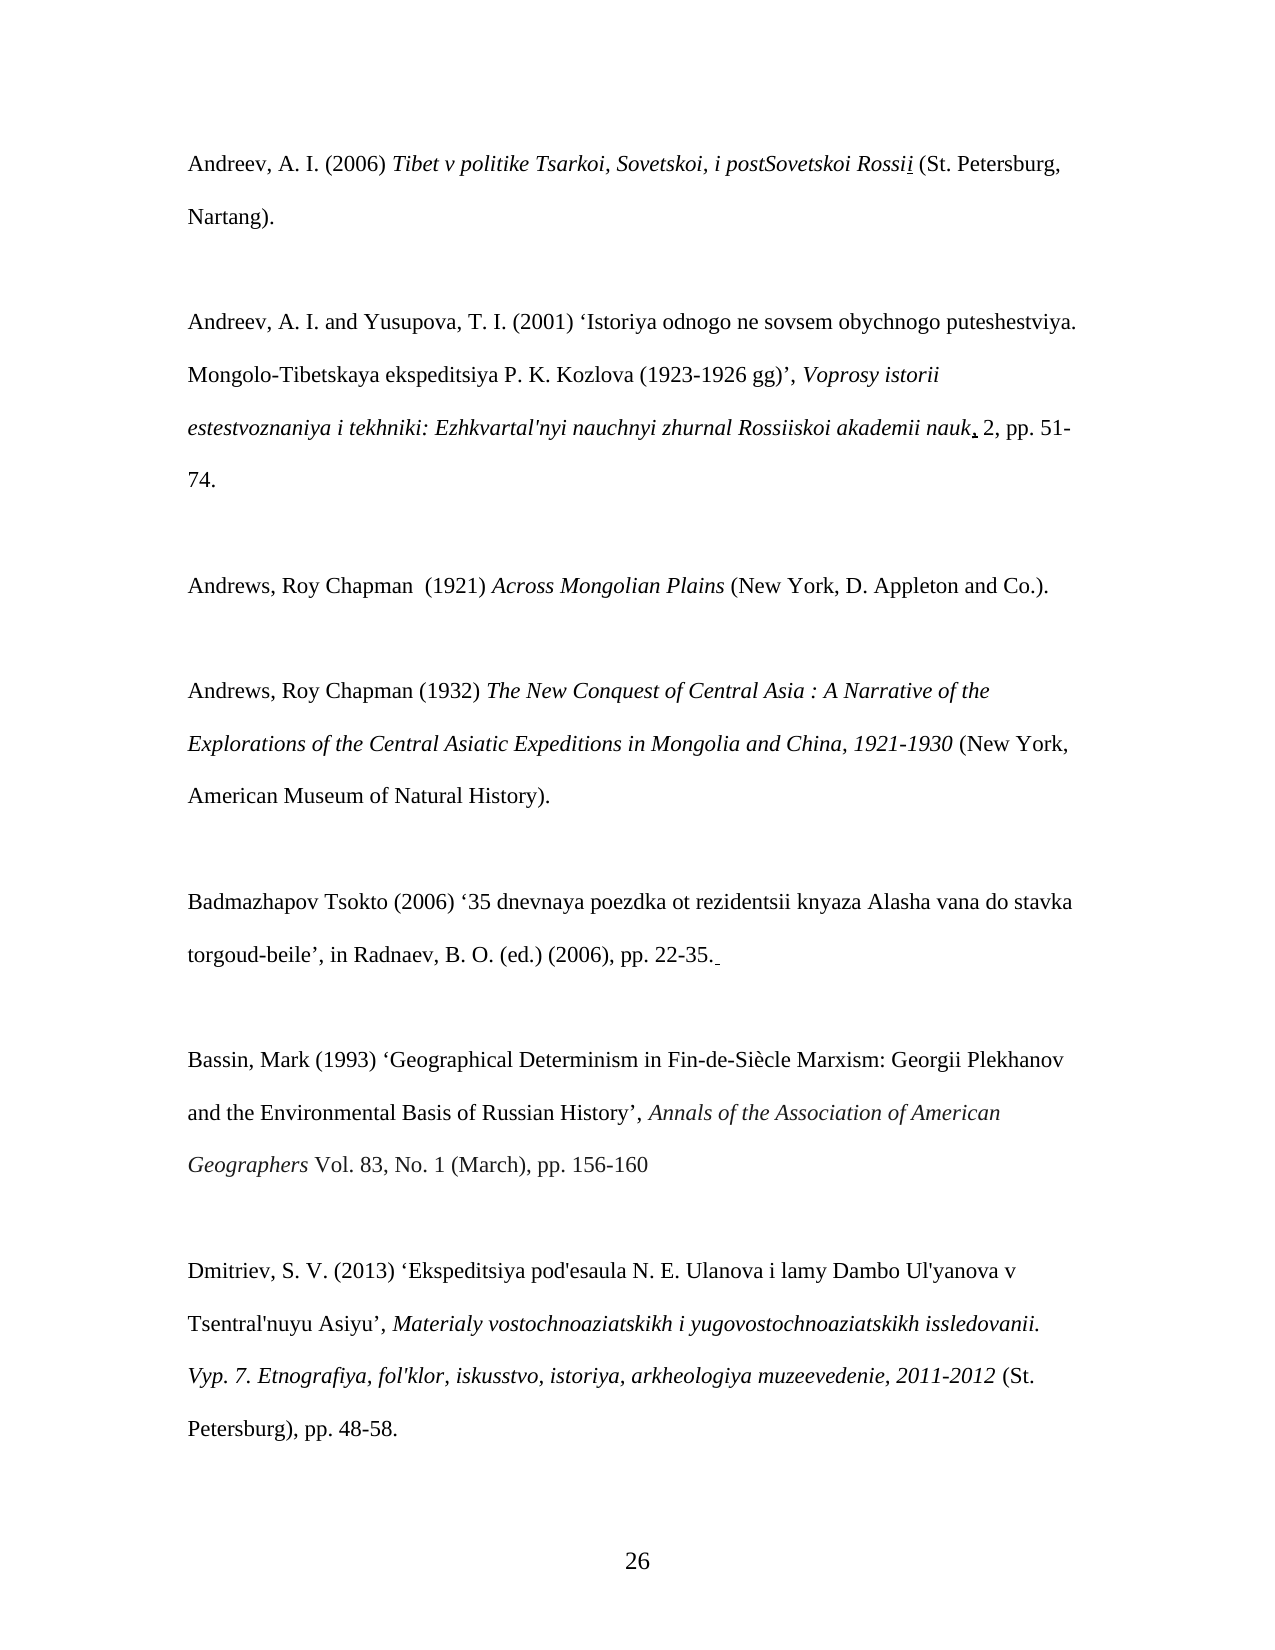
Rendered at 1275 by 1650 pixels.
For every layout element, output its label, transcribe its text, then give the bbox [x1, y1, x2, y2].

text Badmazhapov Tsokto (2006) ‘35 dnevnaya poezdka ot rezidentsii knyaza Alasha vana do stavka torgoud-beile’, in Radnaev, B. O. (ed.) (2006), pp. 22-35. [187, 888, 1087, 967]
text Andreev, A. I. and Yusupova, T. I. (2001) ‘Istoriya odnogo ne sovsem obychnogo puteshestviya. Mongolo-Tibetskaya ekspeditsiya P. K. Kozlova (1923-1926 gg)’, Voprosy istorii estestvoznaniya i tekhniki: Ezhkvartal'nyi nauchnyi zhurnal Rossiiskoi akademii nauk, 2, pp. 51-74. [187, 308, 1087, 493]
text Dmitriev, S. V. (2013) ‘Ekspeditsiya pod'esaula N. E. Ulanova i lamy Dambo Ul'yanova v Tsentral'nuyu Asiyu’, Materialy vostochnoaziatskikh i yugovostochnoaziatskikh issledovanii. Vyp. 7. Etnografiya, fol'klor, iskusstvo, istoriya, arkheologiya muzeevedenie, 2011-2012 (St. Petersburg), pp. 48-58. [187, 1257, 1087, 1441]
text Andreev, A. I. (2006) Tibet v politike Tsarkoi, Sovetskoi, i postSovetskoi Rossii (St. Petersburg, Nartang). [187, 150, 1087, 229]
text Andrews, Roy Chapman (1932) The New Conquest of Central Asia : A Narrative of the Explorations of the Central Asiatic Expeditions in Mongolia and China, 1921-1930 (New York, American Museum of Natural History). [187, 677, 1087, 809]
text Bassin, Mark (1993) ‘Geographical Determinism in Fin-de-Siècle Marxism: Georgii Plekhanov and the Environmental Basis of Russian History’, Annals of the Association of American Geographers Vol. 83, No. 1 (March), pp. 156-160 [187, 1046, 1087, 1178]
text Andrews, Roy Chapman (1921) Across Mongolian Plains (New York, D. Appleton and Co.). [187, 572, 1087, 598]
